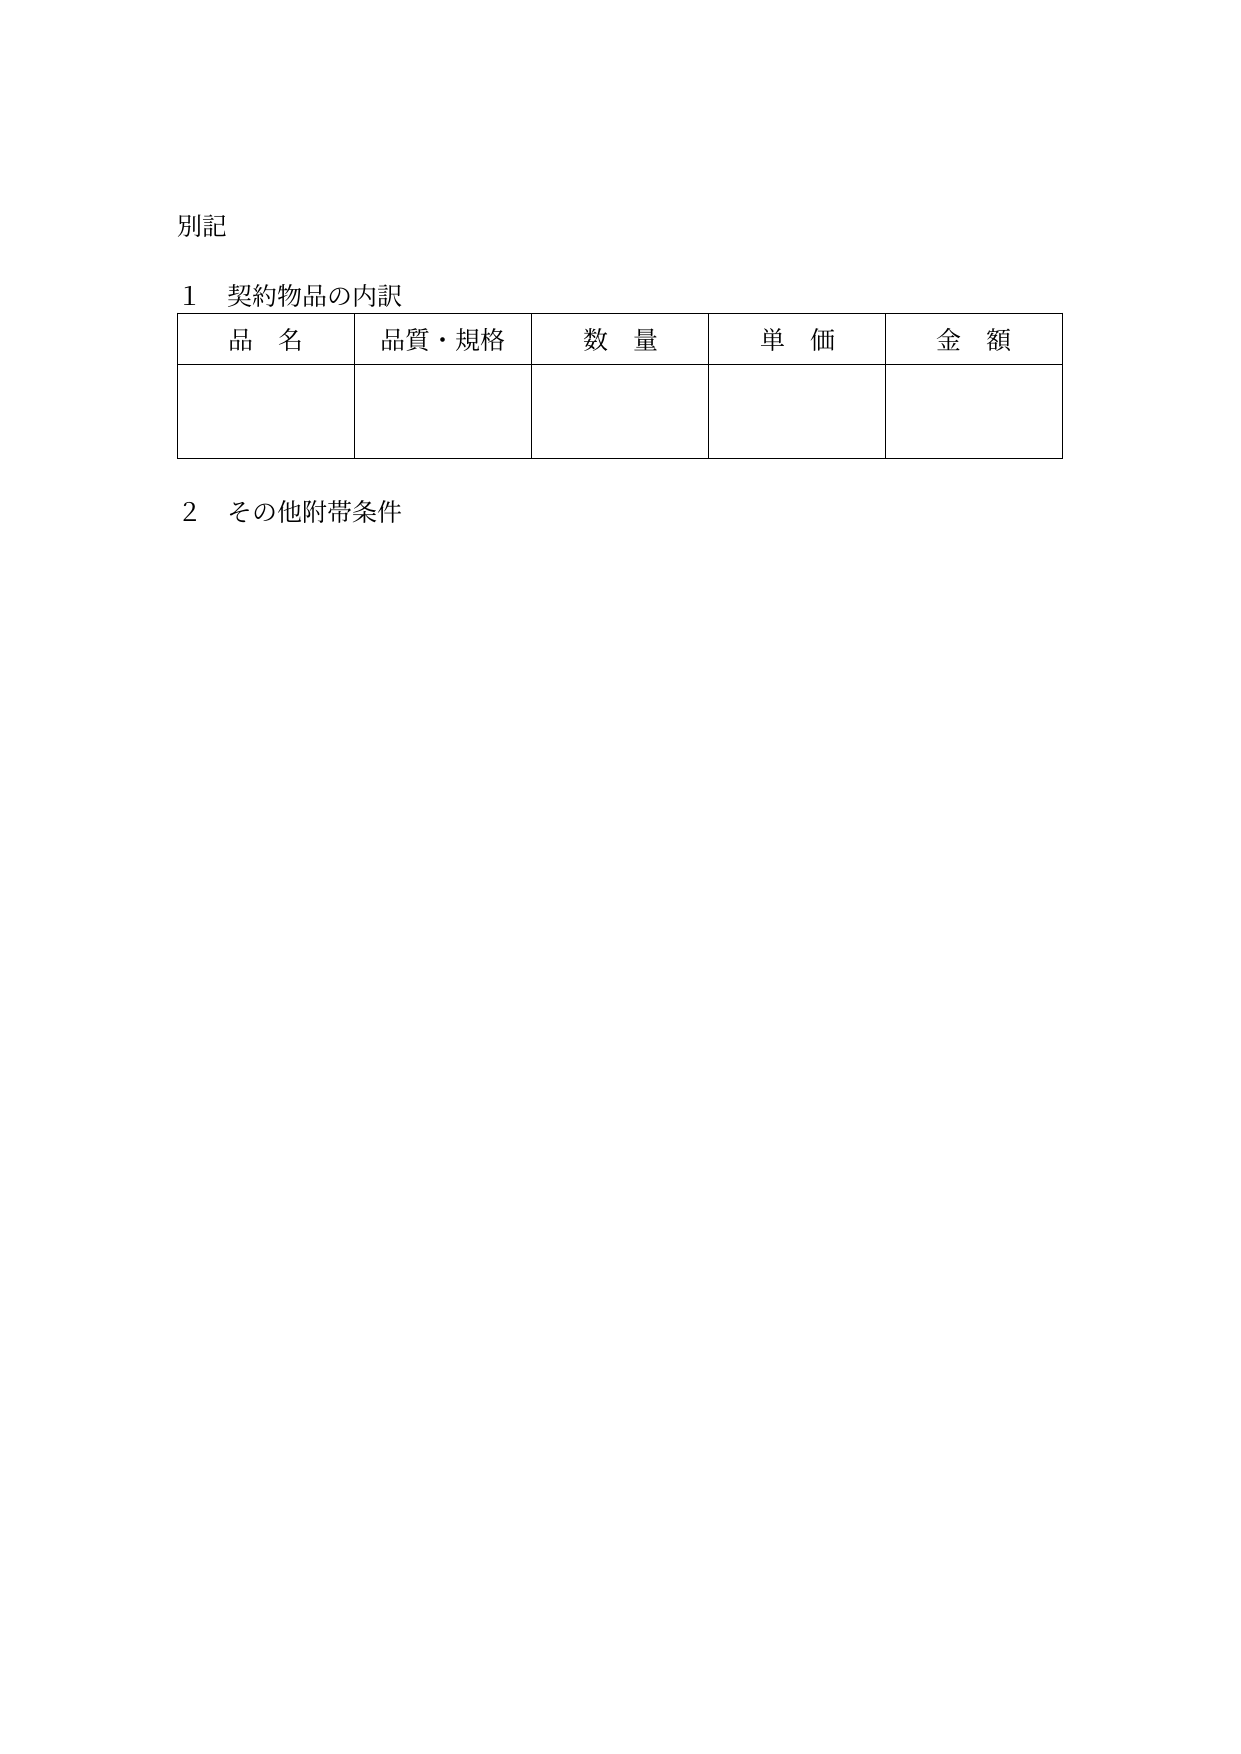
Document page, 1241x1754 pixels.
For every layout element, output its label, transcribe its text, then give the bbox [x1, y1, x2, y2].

table_cell [532, 365, 708, 458]
text １ 契約物品の内訳 [177, 277, 1063, 313]
text ２ その他附帯条件 [177, 493, 1063, 529]
text 別記 [177, 207, 1063, 243]
table_header 品質・規格 [355, 314, 531, 364]
table_cell [886, 365, 1062, 458]
table_header 品 名 [178, 314, 354, 364]
table_header 数 量 [532, 314, 708, 364]
table_header 単 価 [709, 314, 885, 364]
table_header 金 額 [886, 314, 1062, 364]
table_cell [178, 365, 354, 458]
table_cell [355, 365, 531, 458]
table_cell [709, 365, 885, 458]
